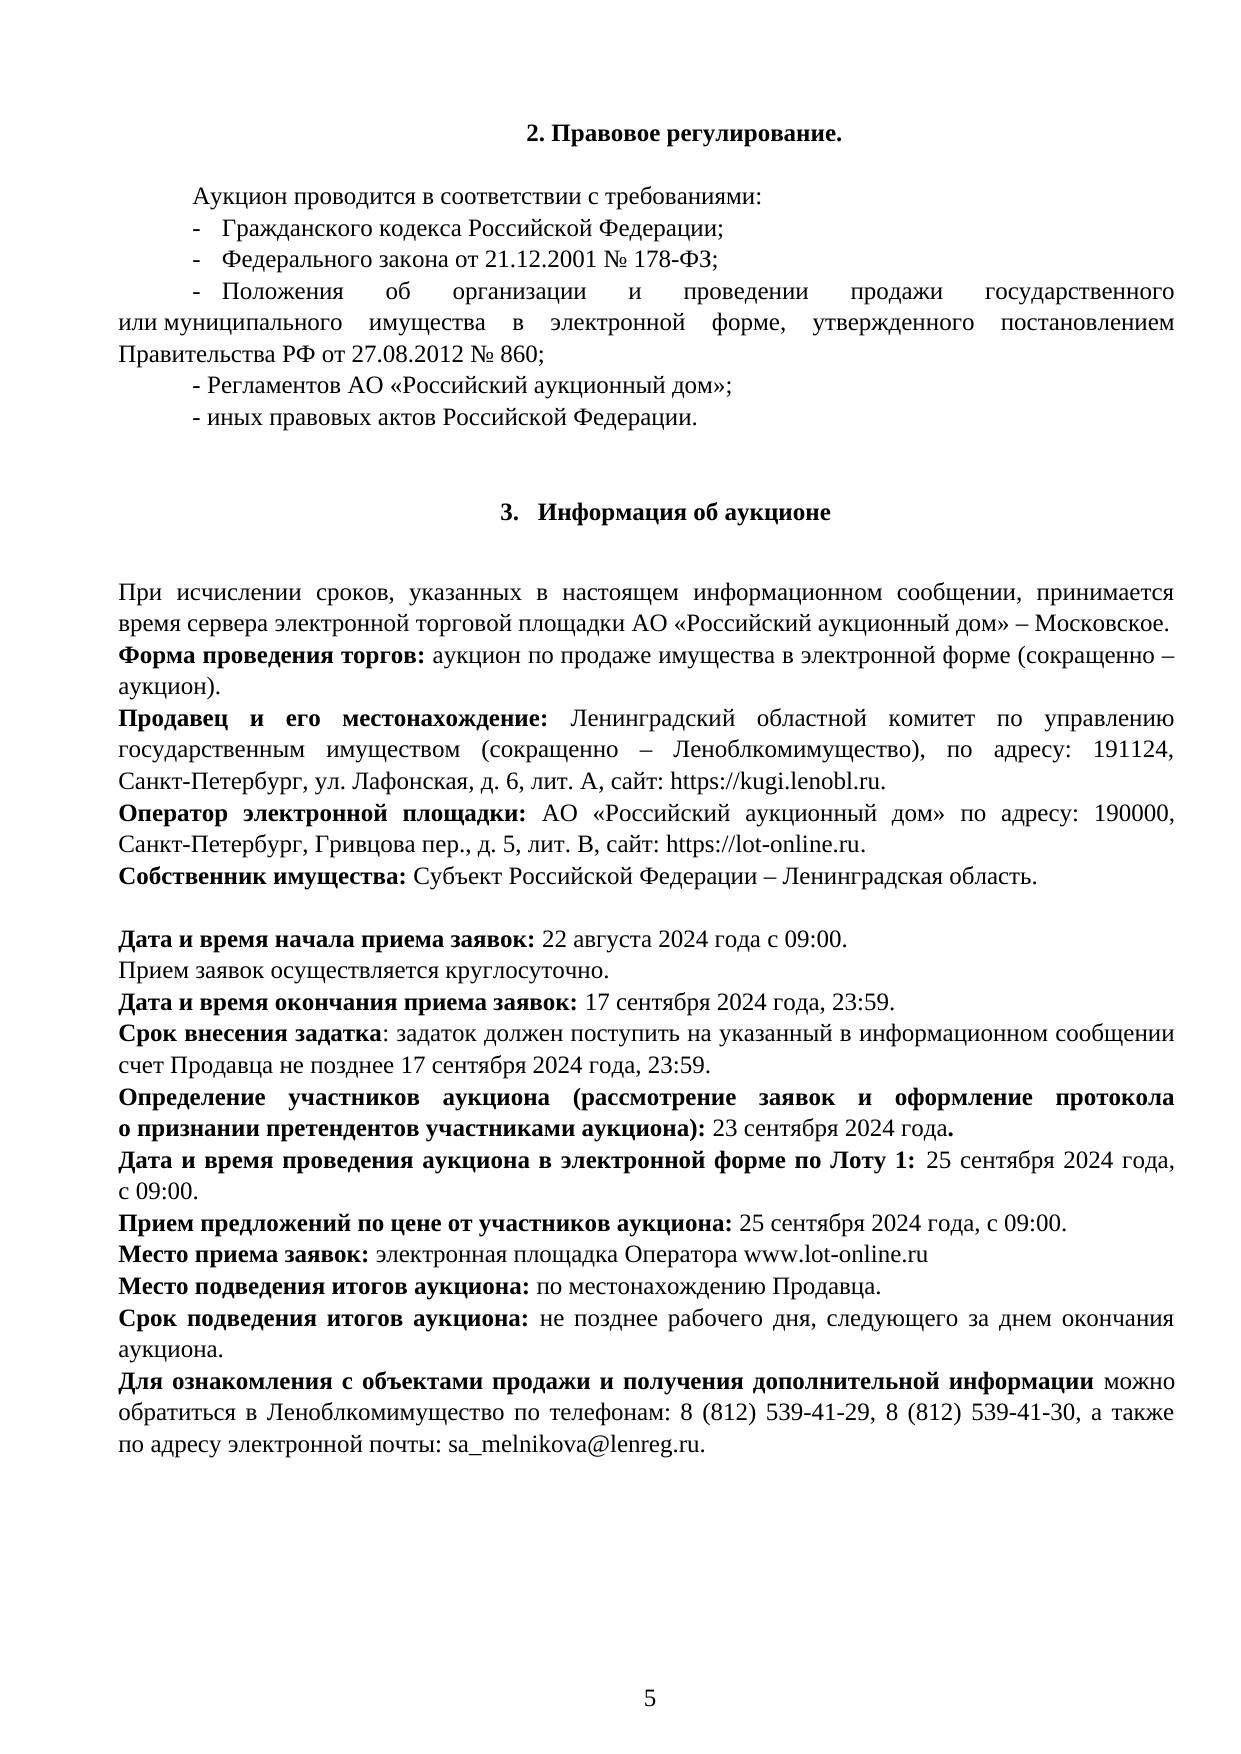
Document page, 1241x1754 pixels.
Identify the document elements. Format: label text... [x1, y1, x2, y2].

text Дата и время окончания приема заявок: 17 сентября 2024 года, 23:59. [118, 987, 1175, 1016]
text Собственник имущества: Субъект Российской Федерации – Ленинградская область. [118, 861, 1175, 889]
text - иных правовых актов Российской Федерации. [118, 402, 1175, 431]
text Дата и время начала приема заявок: 22 августа 2024 года с 09:00. [118, 924, 1175, 953]
text Оператор электронной площадки: АО «Российский аукционный дом» по адресу: 190000, Санкт-Петербург, Гривцова пер., д. 5, лит. В, сайт: https://lot-online.ru. [118, 798, 1175, 858]
text Определение участников аукциона (рассмотрение заявок и оформление протокола о признании претендентов участниками аукциона): 23 сентября 2024 года. [118, 1082, 1175, 1142]
text Продавец и его местонахождение: Ленинградский областной комитет по управлению государственным имуществом (сокращенно – Леноблкомимущество), по адресу: 191124, Санкт-Петербург, ул. Лафонская, д. 6, лит. А, сайт: https://kugi.lenobl.ru. [118, 703, 1175, 795]
text - Положения об организации и проведении продажи государственного или муниципального имущества в электронной форме, утвержденного постановлением Правительства РФ от 27.08.2012 № 860; [118, 276, 1175, 368]
text Место подведения итогов аукциона: по местонахождению Продавца. [118, 1271, 1175, 1300]
text - Гражданского кодекса Российской Федерации; [118, 213, 1175, 242]
text 2. Правовое регулирование. [118, 118, 1175, 147]
text Срок внесения задатка: задаток должен поступить на указанный в информационном сообщении счет Продавца не позднее 17 сентября 2024 года, 23:59. [118, 1018, 1175, 1079]
text Форма проведения торгов: аукцион по продаже имущества в электронной форме (сокращенно – аукцион). [118, 640, 1175, 700]
list Информация об аукционе [156, 497, 1175, 526]
text Прием заявок осуществляется круглосуточно. [118, 955, 1175, 984]
text Для ознакомления с объектами продажи и получения дополнительной информации можно обратиться в Леноблкомимущество по телефонам: 8 (812) 539-41-29, 8 (812) 539-41-30, а также по адресу электронной почты: sa_melnikova@lenreg.ru. [118, 1366, 1175, 1458]
text Дата и время проведения аукциона в электронной форме по Лоту 1: 25 сентября 2024 года, с 09:00. [118, 1145, 1175, 1205]
text Срок подведения итогов аукциона: не позднее рабочего дня, следующего за днем окончания аукциона. [118, 1303, 1175, 1363]
text Прием предложений по цене от участников аукциона: 25 сентября 2024 года, с 09:00. [118, 1208, 1175, 1237]
text Место приема заявок: электронная площадка Оператора www.lot-online.ru [118, 1239, 1175, 1268]
text При исчислении сроков, указанных в настоящем информационном сообщении, принимается время сервера электронной торговой площадки АО «Российский аукционный дом» – Московское. [118, 577, 1175, 637]
text - Федерального закона от 21.12.2001 № 178-ФЗ; [118, 244, 1175, 273]
text - Регламентов АО «Российский аукционный дом»; [118, 371, 1175, 399]
text Аукцион проводится в соответствии с требованиями: [118, 181, 1175, 210]
